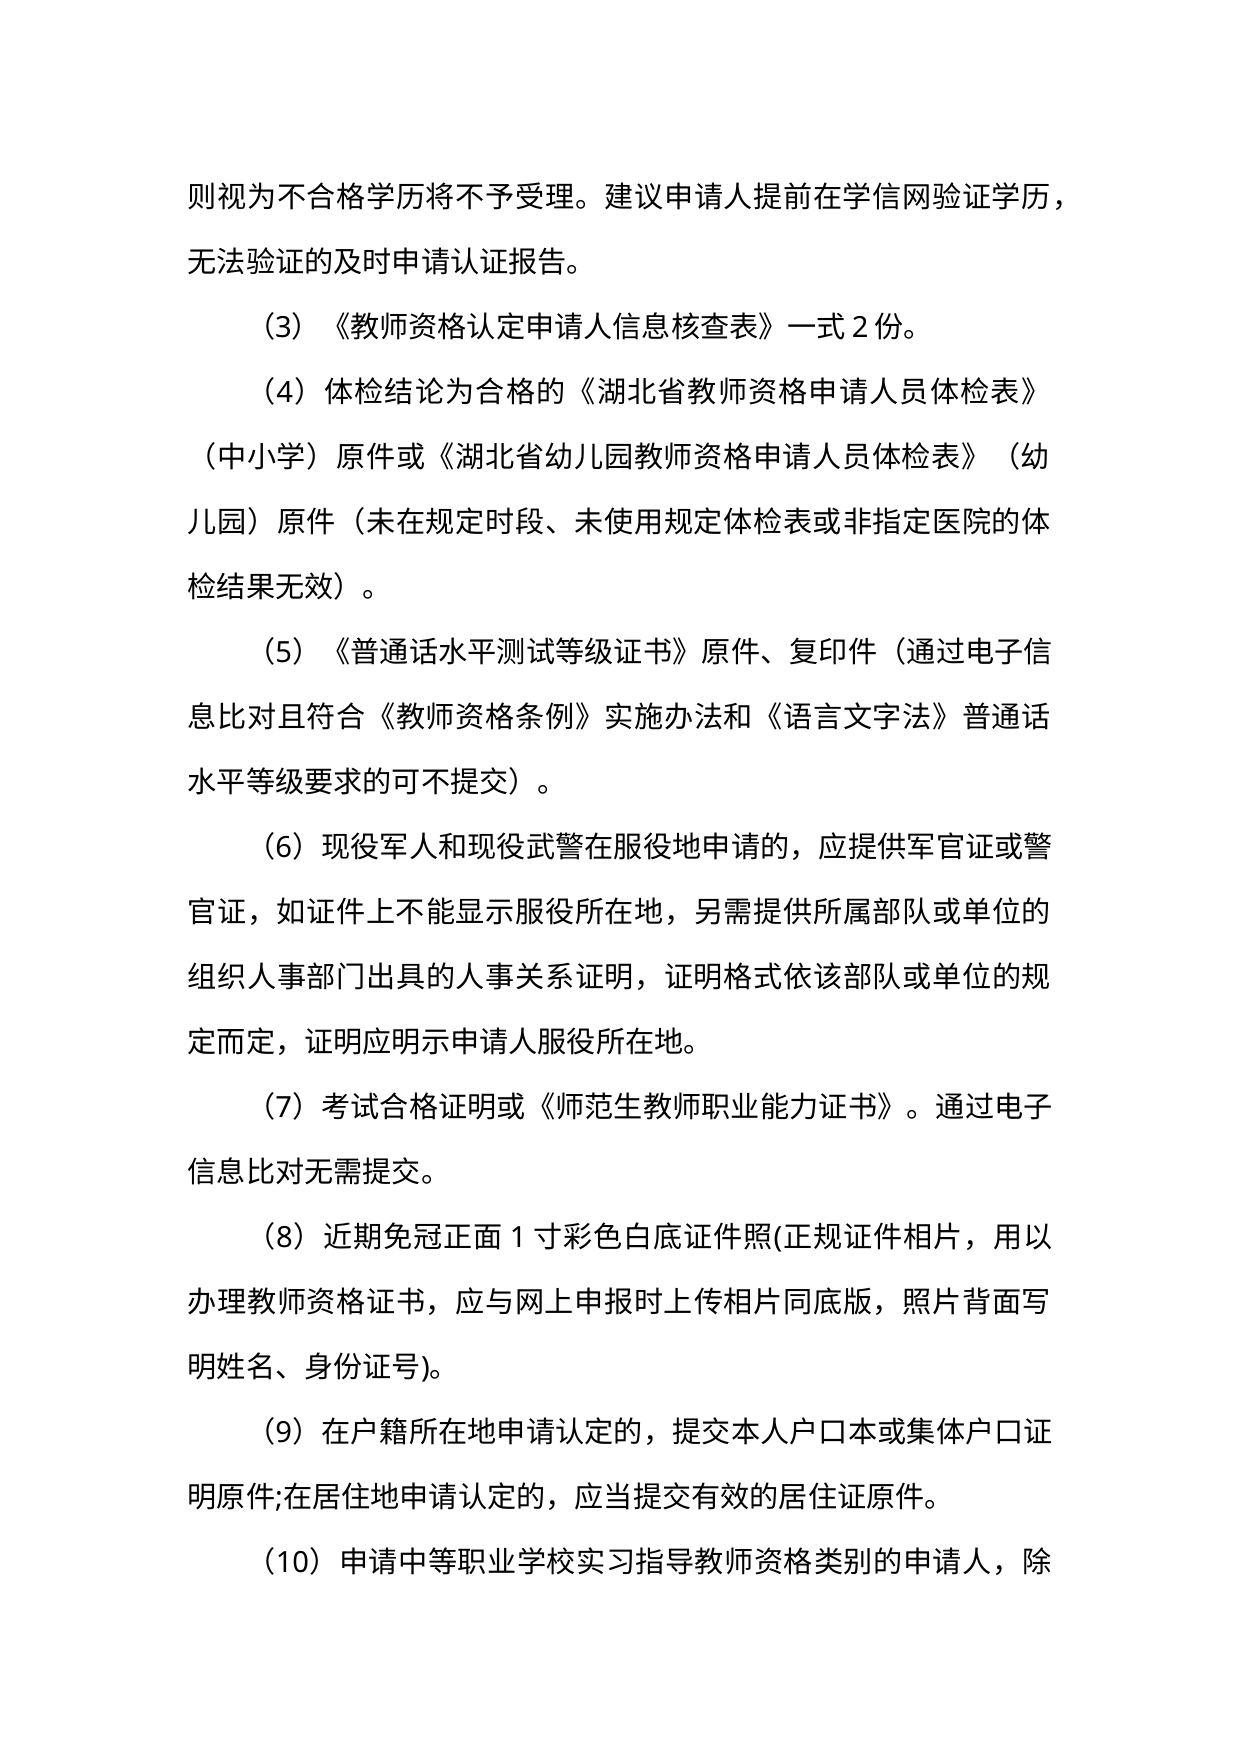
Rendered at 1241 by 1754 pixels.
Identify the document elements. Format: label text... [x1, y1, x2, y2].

text （3）《教师资格认定申请人信息核查表》一式2份。 [187, 292, 1053, 357]
text （4）体检结论为合格的《湖北省教师资格申请人员体检表》（中小学）原件或《湖北省幼儿园教师资格申请人员体检表》（幼儿园）原件（未在规定时段、未使用规定体检表或非指定医院的体检结果无效）。 [187, 357, 1053, 617]
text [187, 1527, 1053, 1592]
text （9）在户籍所在地申请认定的，提交本人户口本或集体户口证明原件;在居住地申请认定的，应当提交有效的居住证原件。 [187, 1397, 1053, 1527]
text （7）考试合格证明或《师范生教师职业能力证书》。通过电子信息比对无需提交。 [187, 1072, 1053, 1202]
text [187, 162, 1053, 292]
text （8）近期免冠正面1寸彩色白底证件照(正规证件相片，用以办理教师资格证书，应与网上申报时上传相片同底版，照片背面写明姓名、身份证号)。 [187, 1202, 1053, 1397]
text （5）《普通话水平测试等级证书》原件、复印件（通过电子信息比对且符合《教师资格条例》实施办法和《语言文字法》普通话水平等级要求的可不提交）。 [187, 617, 1053, 812]
text （6）现役军人和现役武警在服役地申请的，应提供军官证或警官证，如证件上不能显示服役所在地，另需提供所属部队或单位的组织人事部门出具的人事关系证明，证明格式依该部队或单位的规定而定，证明应明示申请人服役所在地。 [187, 812, 1053, 1072]
